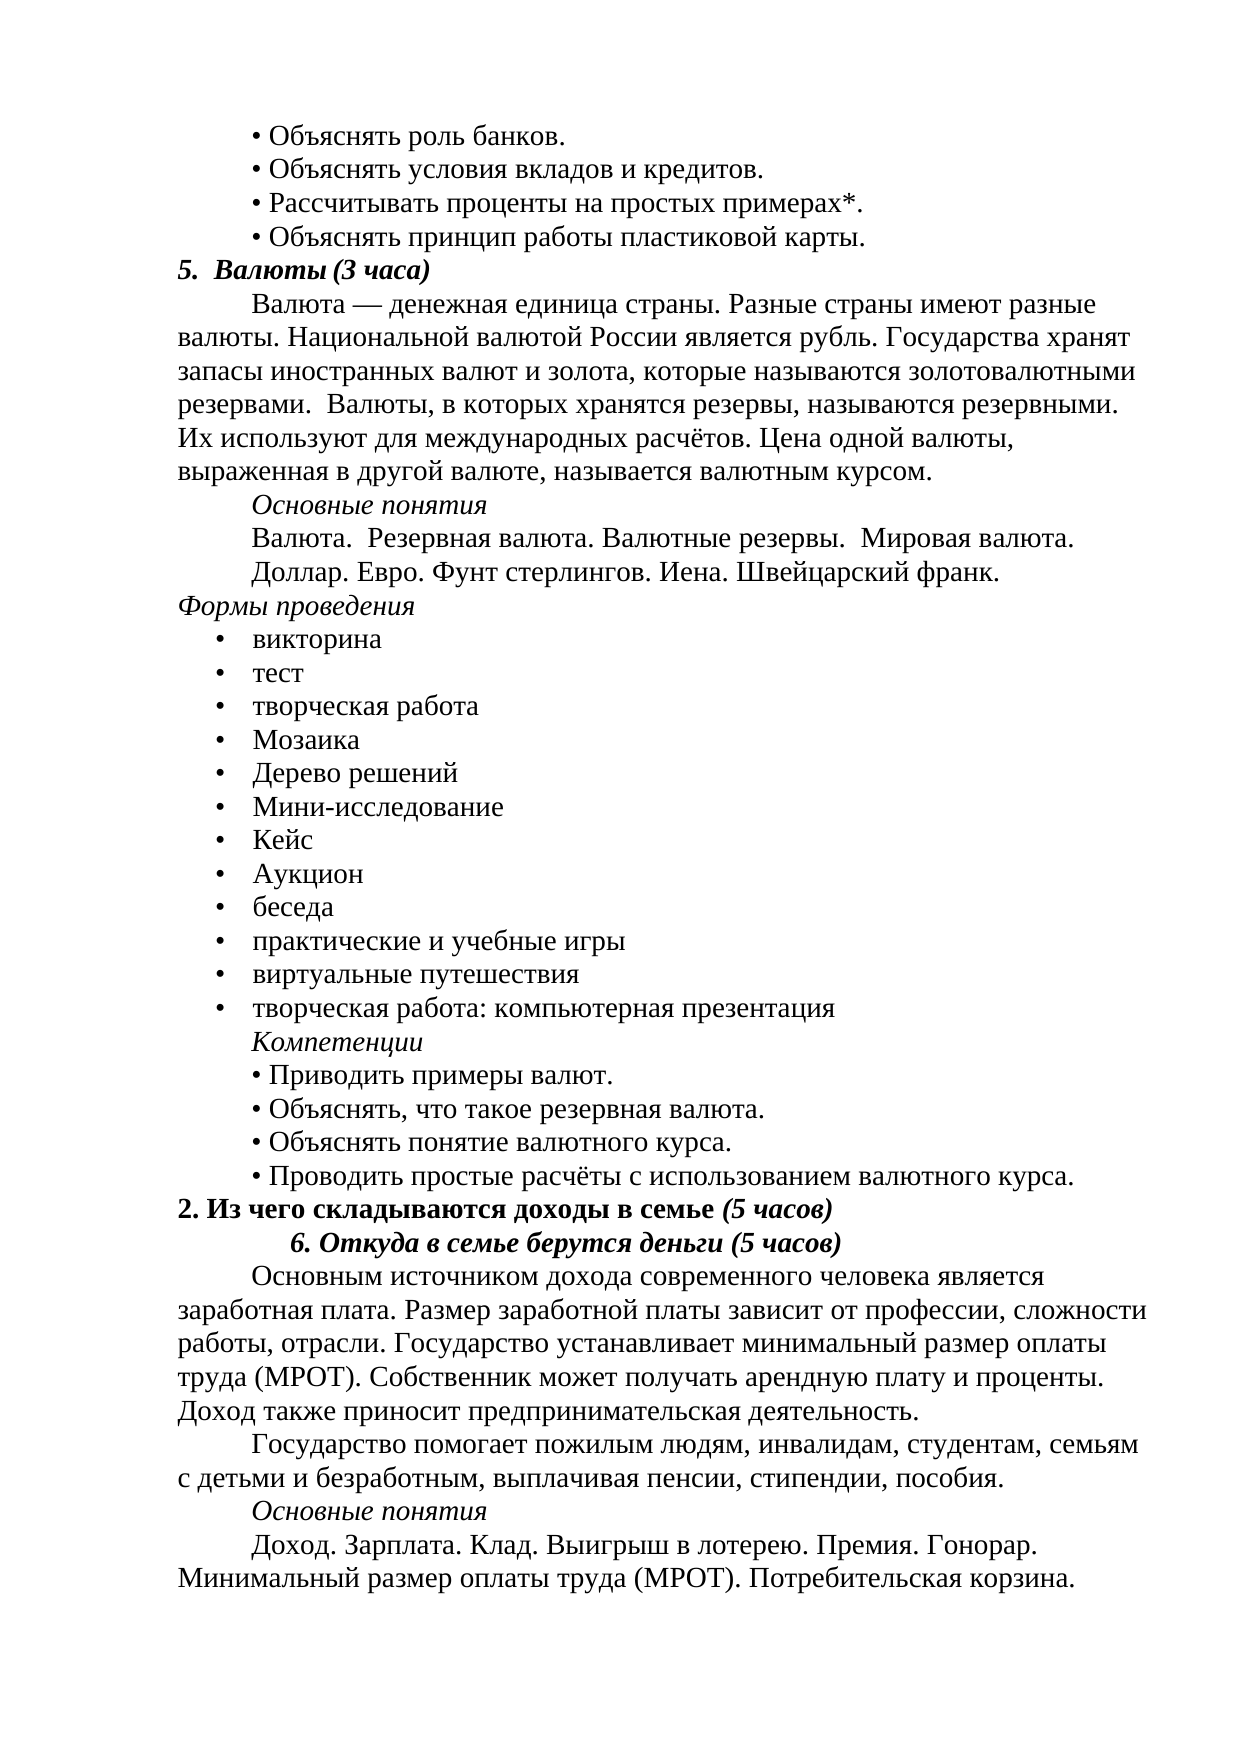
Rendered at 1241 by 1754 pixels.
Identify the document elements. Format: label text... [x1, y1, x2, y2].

list Основным источником дохода современного человека является заработная плата. Размер заработной платы зависит от профессии, сложности работы, отрасли. Государство устанавливает минимальный размер оплаты труда (МРОТ). Собственник может получать арендную плату и проценты. Доход также приносит предпринимательская деятельность. [177, 1258, 1152, 1426]
list • Приводить примеры валют. [177, 1057, 1152, 1091]
list • Объяснять роль банков. [177, 118, 1152, 152]
list Доллар. Евро. Фунт стерлингов. Иена. Швейцарский франк. [177, 554, 1152, 588]
list творческая работа: компьютерная презентация [215, 990, 1152, 1024]
list • Объяснять принцип работы пластиковой карты. [177, 219, 1152, 252]
list 6. Откуда в семье берутся деньги (5 часов) [290, 1225, 1152, 1258]
list Валюта — денежная единица страны. Разные страны имеют разные валюты. Национальной валютой России является рубль. Государства хранят запасы иностранных валют и золота, которые называются золотовалютными резервами. Валюты, в которых хранятся резервы, называются резервными. Их используют для международных расчётов. Цена одной валюты, выраженная в другой валюте, называется валютным курсом. [177, 286, 1152, 487]
list Кейс [215, 822, 1152, 856]
list виртуальные путешествия [215, 957, 1152, 990]
list Компетенции [177, 1024, 1152, 1057]
list • Объяснять, что такое резервная валюта. [177, 1091, 1152, 1124]
list беседа [215, 889, 1152, 923]
list Валюта. Резервная валюта. Валютные резервы. Мировая валюта. [177, 521, 1152, 554]
list Аукцион [215, 856, 1152, 889]
text 2. Из чего складываются доходы в семье (5 часов) [177, 1191, 1152, 1225]
list • Рассчитывать проценты на простых примерах*. [177, 185, 1152, 219]
list тест [215, 655, 1152, 688]
list Доход. Зарплата. Клад. Выигрыш в лотерею. Премия. Гонорар. Минимальный размер оплаты труда (МРОТ). Потребительская корзина. [177, 1527, 1152, 1594]
list Дерево решений [215, 755, 1152, 789]
list творческая работа [215, 688, 1152, 722]
list Основные понятия [177, 1493, 1152, 1527]
list Мозаика [215, 722, 1152, 755]
list • Объяснять понятие валютного курса. [177, 1124, 1152, 1158]
text Формы проведения [177, 588, 1152, 621]
list • Проводить простые расчёты с использованием валютного курса. [177, 1158, 1152, 1191]
list викторина [215, 621, 1152, 655]
list Основные понятия [177, 487, 1152, 521]
text 5. Валюты (3 часа) [177, 252, 1152, 286]
list практические и учебные игры [215, 923, 1152, 957]
list • Объяснять условия вкладов и кредитов. [177, 152, 1152, 185]
list Государство помогает пожилым людям, инвалидам, студентам, семьям с детьми и безработным, выплачивая пенсии, стипендии, пособия. [177, 1426, 1152, 1493]
list Мини-исследование [215, 789, 1152, 822]
